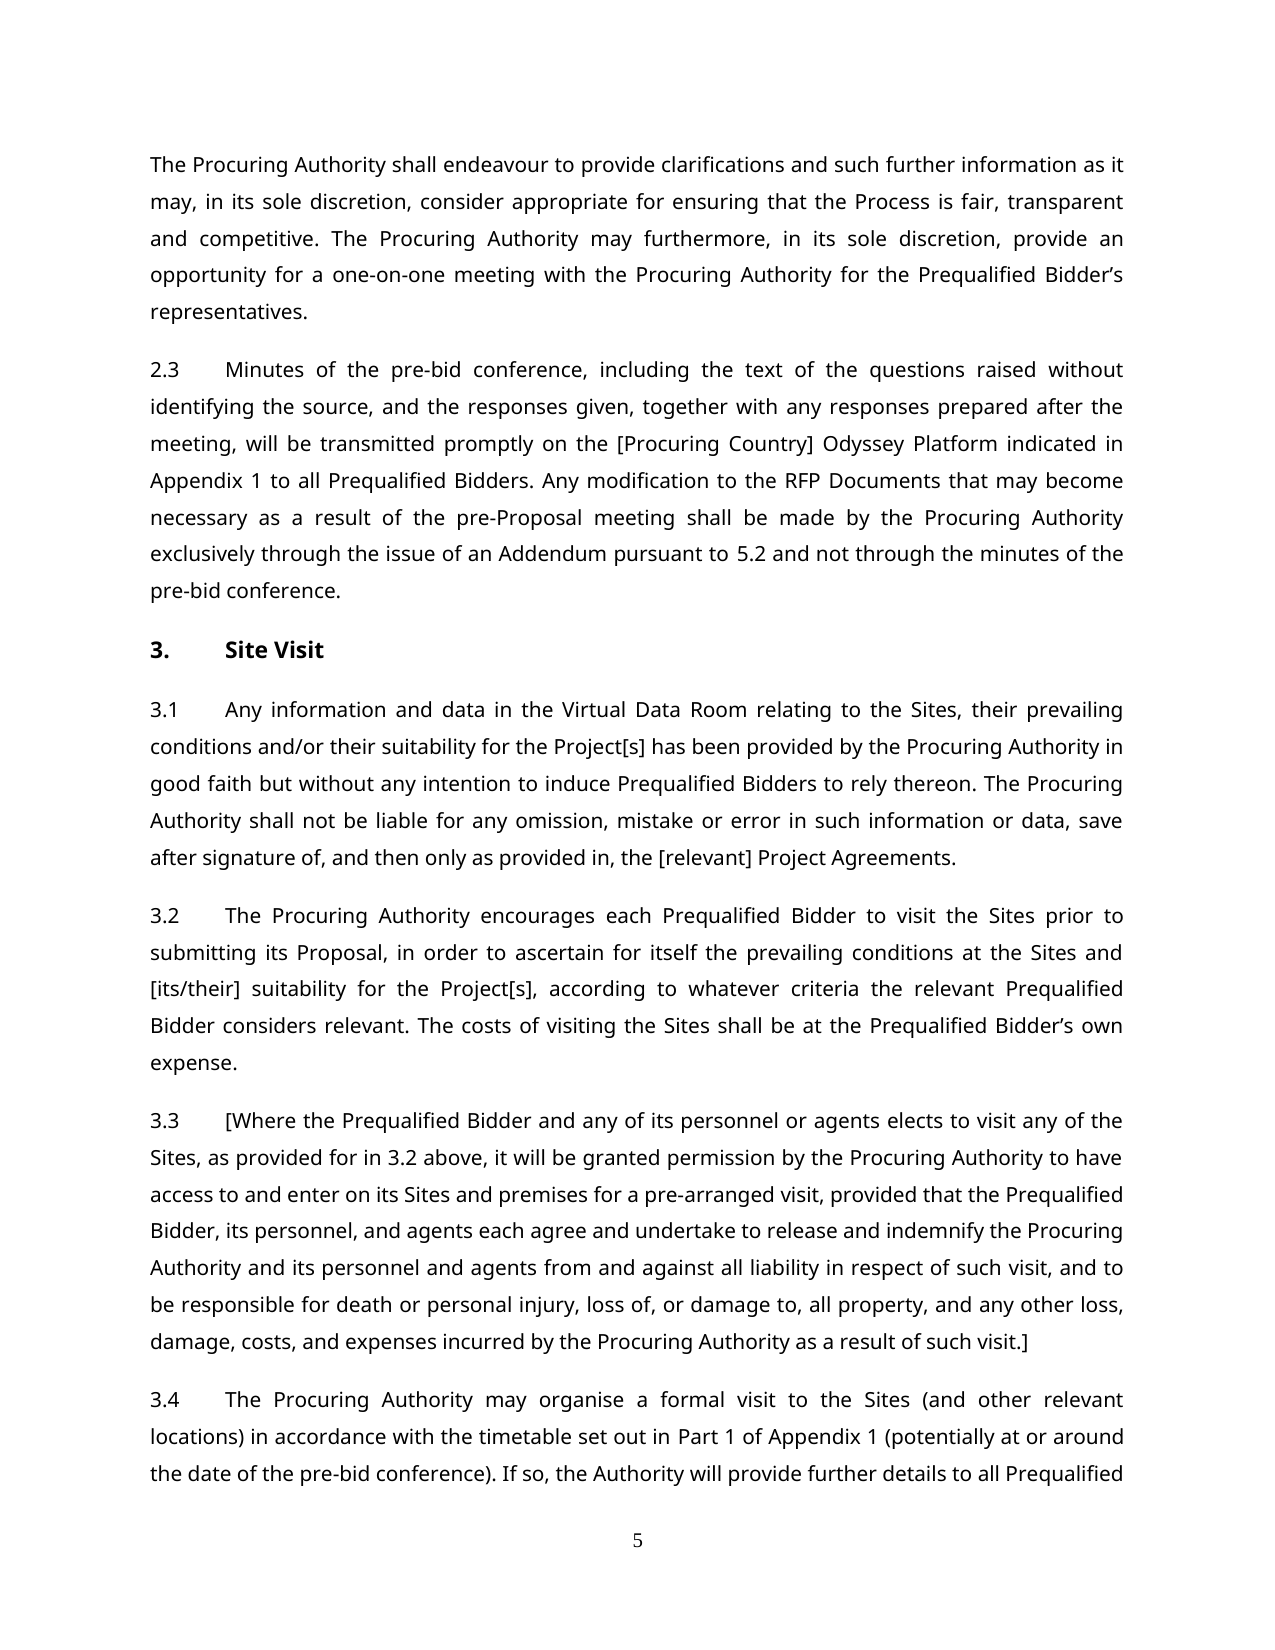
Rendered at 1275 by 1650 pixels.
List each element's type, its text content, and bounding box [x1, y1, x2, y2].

text Site Visit [150, 634, 1125, 665]
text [150, 150, 1125, 326]
text Minutes of the pre-bid conference, including the text of the questions raised without identifying the source, and the responses given, together with any responses prepared after the meeting, will be transmitted promptly on the [Procuring Country] Odyssey Platform indicated in Appendix 1 to all Prequalified Bidders. Any modification to the RFP Documents that may become necessary as a result of the pre-Proposal meeting shall be made by the Procuring Authority exclusively through the issue of an Addendum pursuant to 6.2 and not through the minutes of the pre-bid conference. [150, 355, 1125, 605]
text The Procuring Authority encourages each Prequalified Bidder to visit the Sites prior to submitting its Proposal, in order to ascertain for itself the prevailing conditions at the Sites and [its/their] suitability for the Project[s], according to whatever criteria the relevant Prequalified Bidder considers relevant. The costs of visiting the Sites shall be at the Prequalified Bidder’s own expense. [150, 901, 1125, 1077]
text [Where the Prequalified Bidder and any of its personnel or agents elects to visit any of the Sites, as provided for in 3.2 above, it will be granted permission by the Procuring Authority to have access to and enter on its Sites and premises for a pre-arranged visit, provided that the Prequalified Bidder, its personnel, and agents each agree and undertake to release and indemnify the Procuring Authority and its personnel and agents from and against all liability in respect of such visit, and to be responsible for death or personal injury, loss of, or damage to, all property, and any other loss, damage, costs, and expenses incurred by the Procuring Authority as a result of such visit.] [150, 1106, 1125, 1356]
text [150, 1385, 1125, 1487]
text Any information and data in the Virtual Data Room relating to the Sites, their prevailing conditions and/or their suitability for the Project[s] has been provided by the Procuring Authority in good faith but without any intention to induce Prequalified Bidders to rely thereon. The Procuring Authority shall not be liable for any omission, mistake or error in such information or data, save after signature of, and then only as provided in, the [relevant] Project Agreements. [150, 696, 1125, 872]
